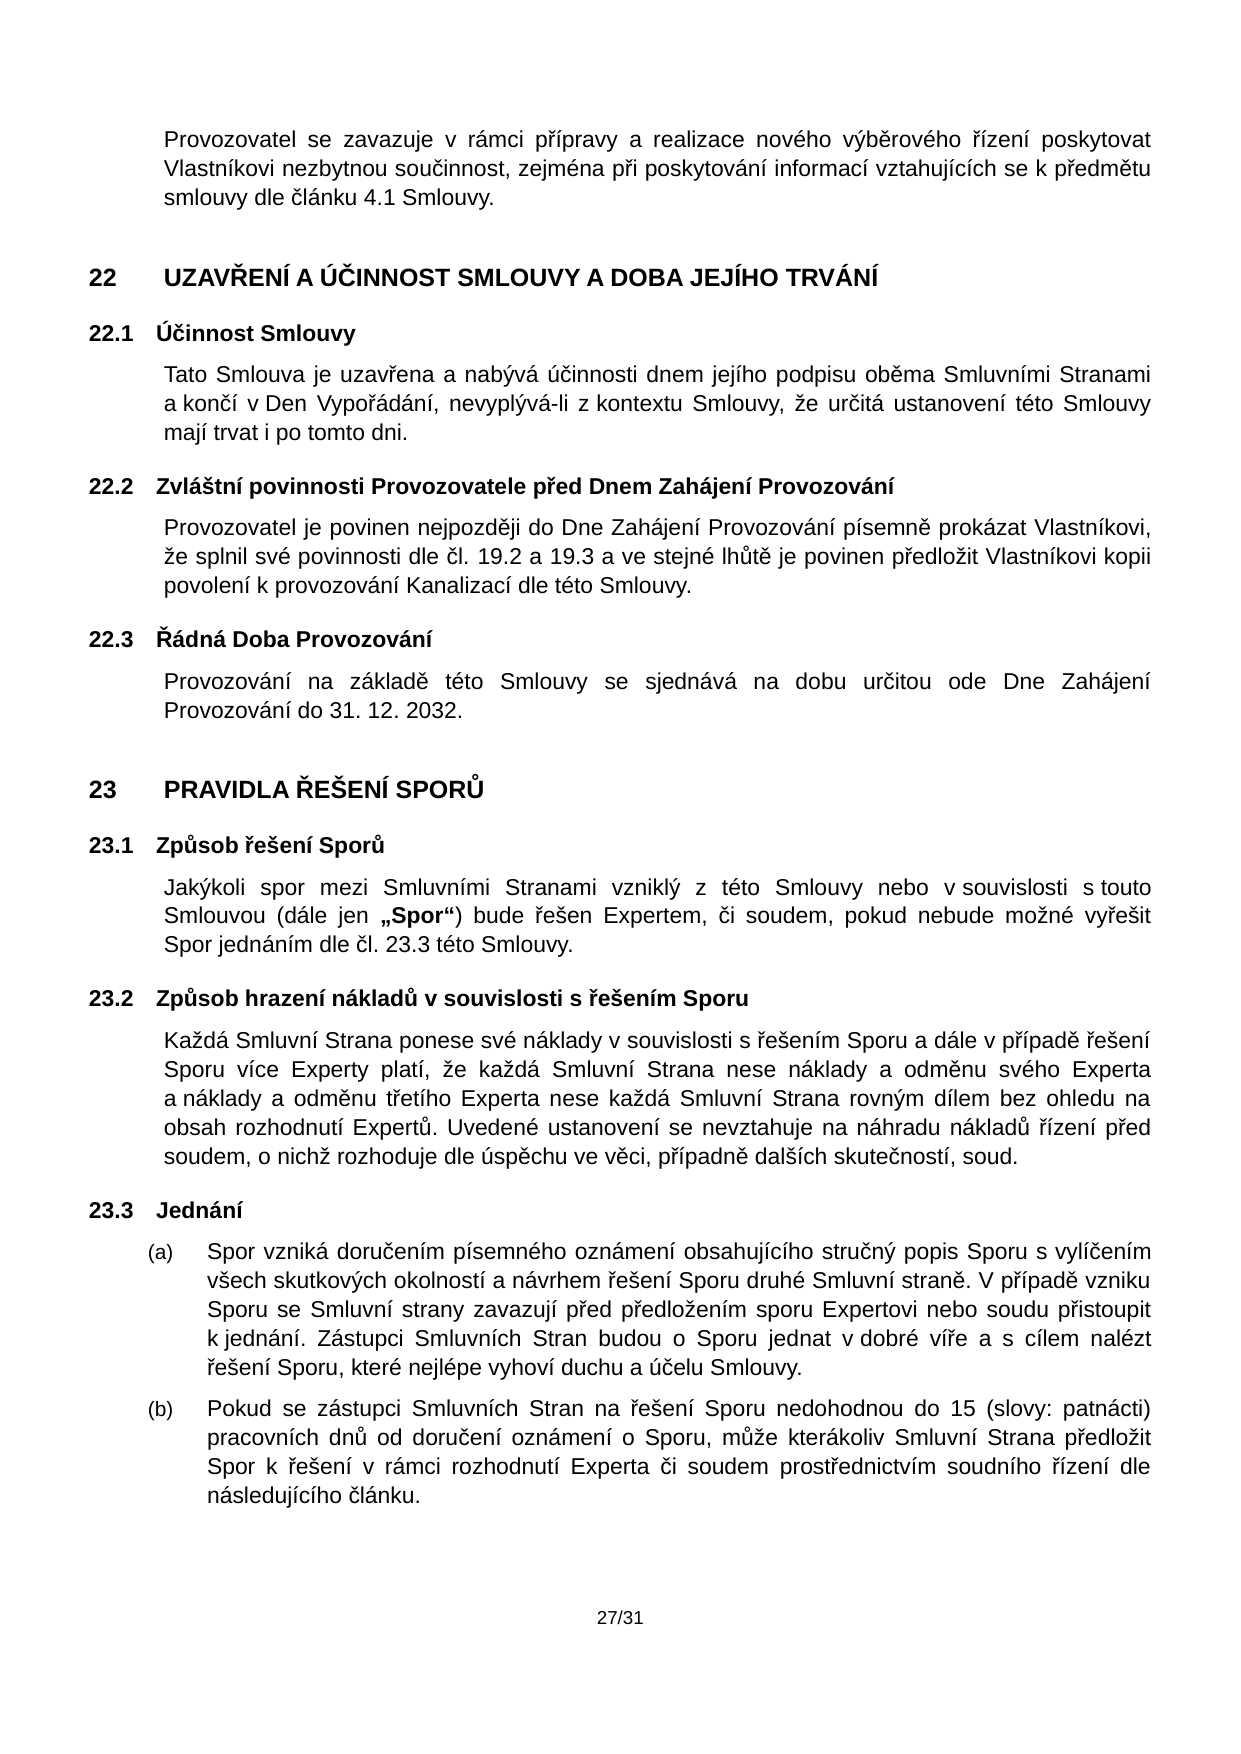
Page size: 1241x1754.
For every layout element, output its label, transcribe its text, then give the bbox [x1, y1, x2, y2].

subtitle UZAVŘENÍ A ÚČINNOST SMLOUVY A DOBA JEJÍHO TRVÁNÍ [89, 263, 1152, 292]
subtitle Jakýkoli spor mezi Smluvními Stranami vzniklý z této Smlouvy nebo v souvislosti s touto Smlouvou (dále jen „Spor“) bude řešen Expertem, či soudem, pokud nebude možné vyřešit Spor jednáním dle čl. 23.3 této Smlouvy. [164, 873, 1152, 958]
subtitle Zvláštní povinnosti Provozovatele před Dnem Zahájení Provozování [89, 473, 1152, 499]
subtitle Způsob řešení Sporů [89, 832, 1152, 858]
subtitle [164, 126, 1152, 210]
subtitle Spor vzniká doručením písemného oznámení obsahujícího stručný popis Sporu s vylíčením všech skutkových okolností a návrhem řešení Sporu druhé Smluvní straně. V případě vzniku Sporu se Smluvní strany zavazují před předložením sporu Expertovi nebo soudu přistoupit k jednání. Zástupci Smluvních Stran budou o Sporu jednat v dobré víře a s cílem nalézt řešení Sporu, které nejlépe vyhoví duchu a účelu Smlouvy. [148, 1238, 1152, 1380]
subtitle Provozování na základě této Smlouvy se sjednává na dobu určitou ode Dne Zahájení Provozování do 31. 12. 2032. [164, 668, 1152, 723]
subtitle Každá Smluvní Strana ponese své náklady v souvislosti s řešením Sporu a dále v případě řešení Sporu více Experty platí, že každá Smluvní Strana nese náklady a odměnu svého Experta a náklady a odměnu třetího Experta nese každá Smluvní Strana rovným dílem bez ohledu na obsah rozhodnutí Expertů. Uvedené ustanovení se nevztahuje na náhradu nákladů řízení před soudem, o nichž rozhoduje dle úspěchu ve věci, případně dalších skutečností, soud. [164, 1027, 1152, 1169]
subtitle Provozovatel je povinen nejpozději do Dne Zahájení Provozování písemně prokázat Vlastníkovi, že splnil své povinnosti dle čl. 19.2 a 19.3 a ve stejné lhůtě je povinen předložit Vlastníkovi kopii povolení k provozování Kanalizací dle této Smlouvy. [164, 514, 1152, 598]
subtitle Účinnost Smlouvy [89, 319, 1152, 346]
subtitle Způsob hrazení nákladů v souvislosti s řešením Sporu [89, 985, 1152, 1012]
subtitle Jednání [89, 1197, 1152, 1223]
subtitle Tato Smlouva je uzavřena a nabývá účinnosti dnem jejího podpisu oběma Smluvními Stranami a končí v Den Vypořádání, nevyplývá-li z kontextu Smlouvy, že určitá ustanovení této Smlouvy mají trvat i po tomto dni. [164, 361, 1152, 445]
subtitle PRAVIDLA ŘEŠENÍ SPORŮ [89, 776, 1152, 804]
subtitle Řádná Doba Provozování [89, 626, 1152, 652]
subtitle Pokud se zástupci Smluvních Stran na řešení Sporu nedohodnou do 15 (slovy: patnácti) pracovních dnů od doručení oznámení o Sporu, může kterákoliv Smluvní Strana předložit Spor k řešení v rámci rozhodnutí Experta či soudem prostřednictvím soudního řízení dle následujícího článku. [148, 1395, 1152, 1509]
